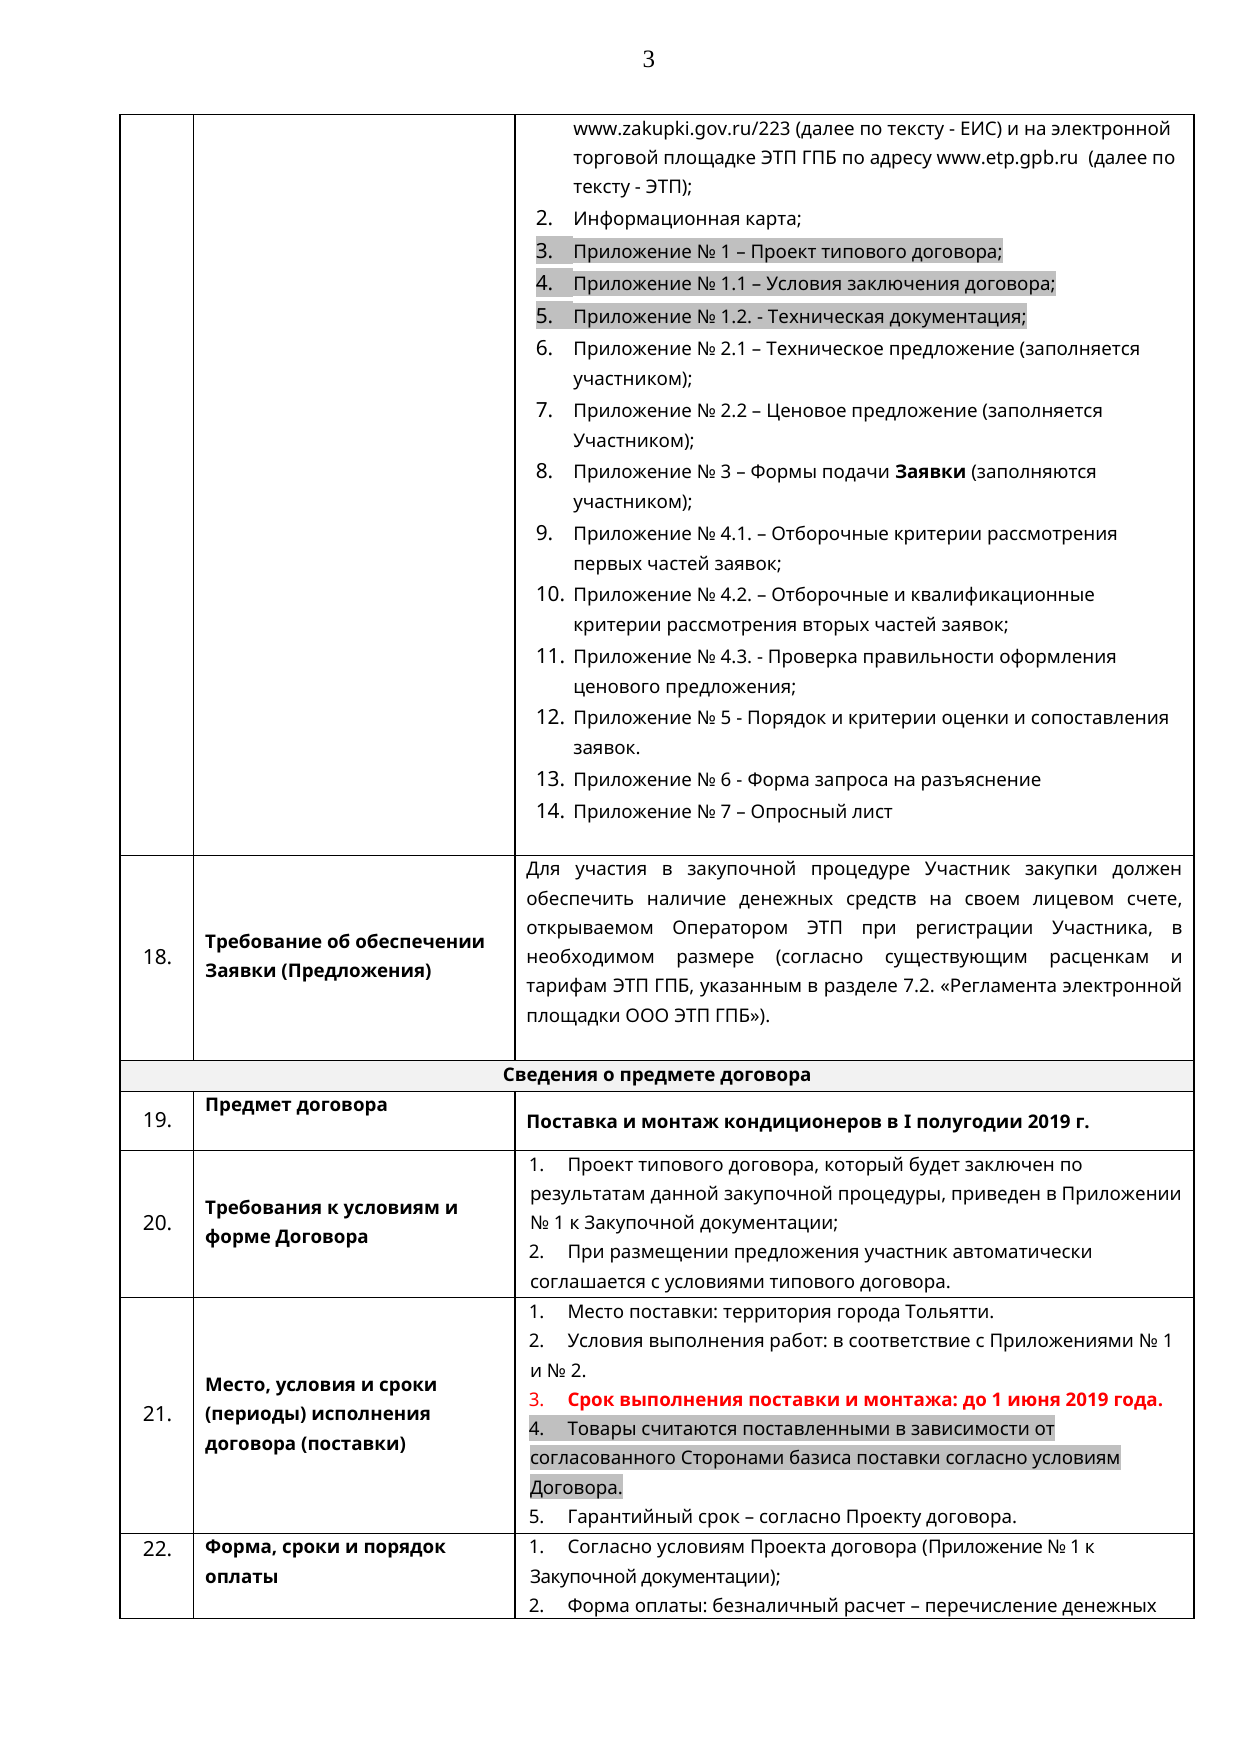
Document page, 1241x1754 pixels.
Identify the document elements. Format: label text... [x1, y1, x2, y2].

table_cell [194, 115, 514, 854]
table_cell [516, 1534, 1193, 1618]
table_cell Для участия в закупочной процедуре Участник закупки должен обеспечить наличие денежных средств на своем лицевом счете, открываемом Оператором ЭТП при регистрации Участника, в необходимом размере (согласно существующим расценкам и тарифам ЭТП ГПБ, указанным в разделе 7.2. «Регламента электронной площадки ООО ЭТП ГПБ»). [516, 856, 1193, 1060]
table_cell Проект типового договора, который будет заключен по результатам данной закупочной процедуры, приведен в Приложении № 1 к Закупочной документации; При размещении предложения участник автоматически соглашается с условиями типового договора. [516, 1151, 1193, 1297]
table_cell Требование об обеспечении Заявки (Предложения) [194, 856, 514, 1060]
table_cell [121, 1151, 193, 1297]
table_cell Место поставки: территория города Тольятти. Условия выполнения работ: в соответствие с Приложениями № 1 и № 2. Срок выполнения поставки и монтажа: до 1 июня 2019 года. Товары считаются поставленными в зависимости от согласованного Сторонами базиса поставки согласно условиям Договора. Гарантийный срок – согласно Проекту договора. [516, 1298, 1193, 1533]
table_cell Требования к условиям и форме Договора [194, 1151, 514, 1297]
table_cell Предмет договора [194, 1092, 514, 1150]
table_cell [121, 115, 193, 854]
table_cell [516, 115, 1193, 854]
table_cell [121, 1092, 193, 1150]
table_cell [121, 856, 193, 1060]
table_cell Поставка и монтаж кондиционеров в I полугодии 2019 г. [516, 1092, 1193, 1150]
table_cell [194, 1534, 514, 1618]
table_cell Место, условия и сроки (периоды) исполнения договора (поставки) [194, 1298, 514, 1533]
table_cell [121, 1534, 193, 1618]
table_cell [121, 1298, 193, 1533]
table_cell Сведения о предмете договора [121, 1061, 1193, 1091]
